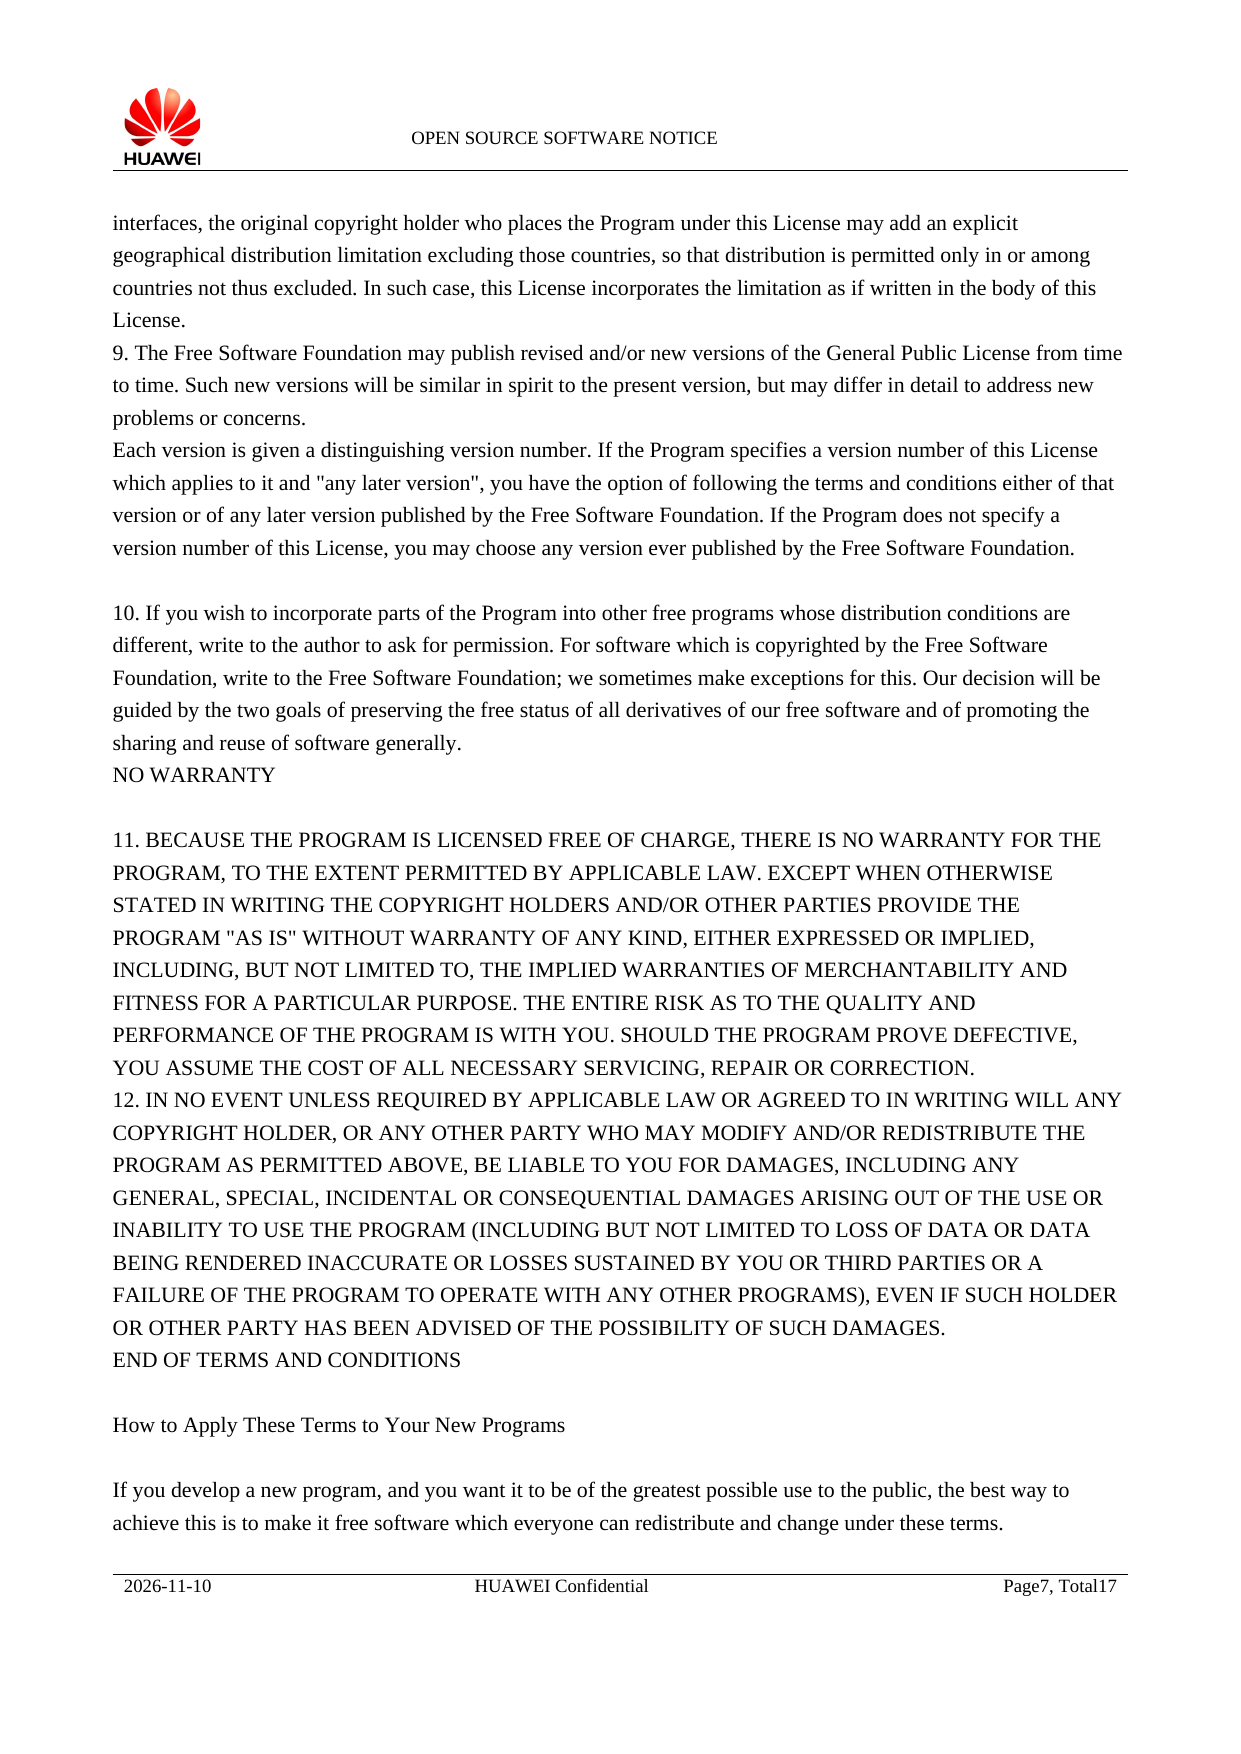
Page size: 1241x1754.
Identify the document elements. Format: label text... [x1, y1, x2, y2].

picture [124, 88, 201, 165]
